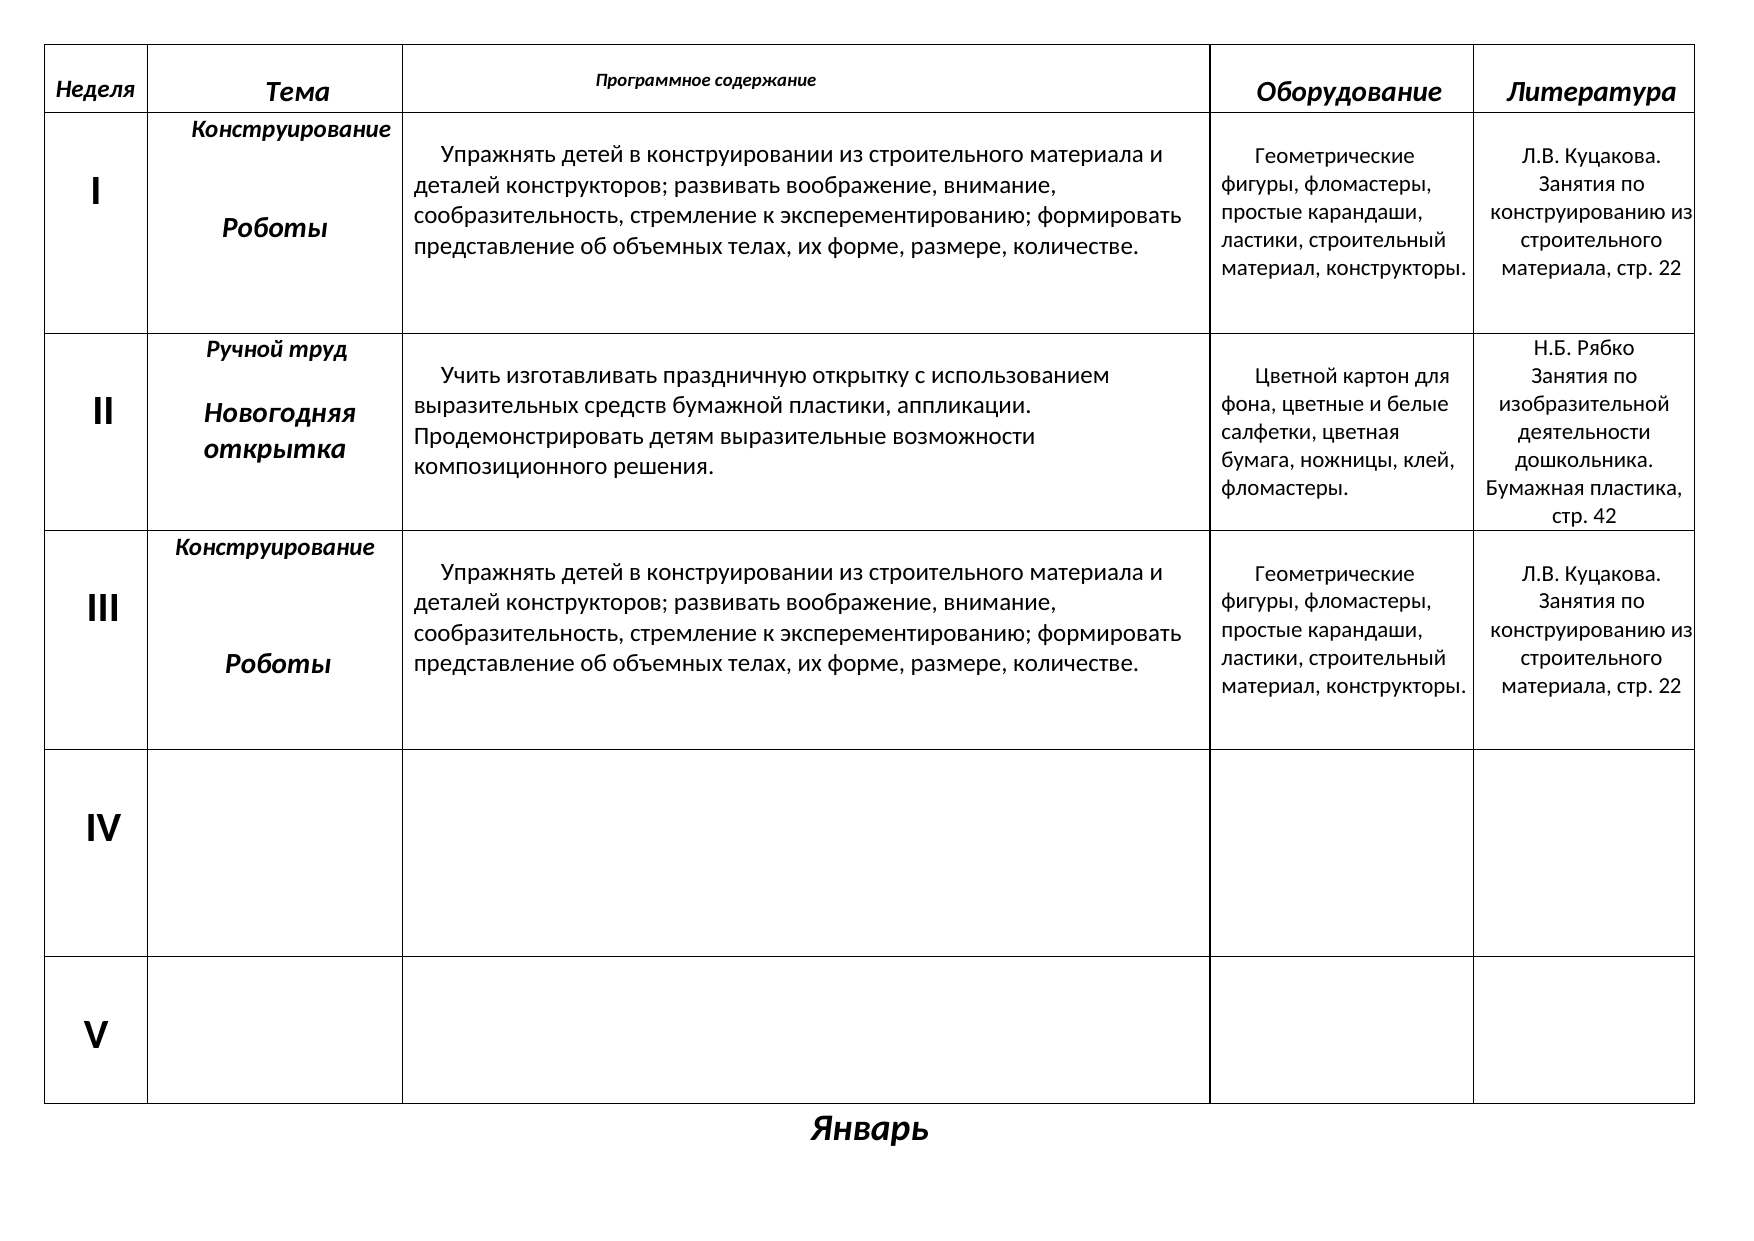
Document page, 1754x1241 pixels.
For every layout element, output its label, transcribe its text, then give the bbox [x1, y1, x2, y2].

table_cell Цветной картон для фона, цветные и белые салфетки, цветная бумага, ножницы, клей, фломастеры. [1211, 334, 1473, 529]
table_cell [1474, 957, 1694, 1103]
table_cell Геометрические фигуры, фломастеры, простые карандаши, ластики, строительный материал, конструкторы. [1211, 531, 1473, 749]
table_cell Л.В. Куцакова. Занятия по конструированию из строительного материала, стр. 22 [1474, 531, 1694, 749]
table_cell Конструирование Роботы [148, 113, 402, 332]
table_cell [1211, 750, 1473, 956]
table_cell [148, 957, 402, 1103]
table_header Программное содержание [403, 45, 1209, 112]
table_cell Н.Б. Рябко Занятия по изобразительной деятельности дошкольника. Бумажная пластика, стр. 42 [1474, 334, 1694, 529]
table_cell [403, 750, 1209, 956]
table_cell V [45, 957, 147, 1103]
table_cell III [45, 531, 147, 749]
text Январь [29, 1104, 1709, 1150]
table_cell Конструирование Роботы [148, 531, 402, 749]
table_cell I [45, 113, 147, 332]
table_cell IV [45, 750, 147, 956]
table_cell Геометрические фигуры, фломастеры, простые карандаши, ластики, строительный материал, конструкторы. [1211, 113, 1473, 332]
table_cell [403, 957, 1209, 1103]
table_header Литература [1474, 45, 1694, 112]
table_header Тема [148, 45, 402, 112]
table_cell II [45, 334, 147, 529]
table_cell [1211, 957, 1473, 1103]
table_header Оборудование [1211, 45, 1473, 112]
table_cell Упражнять детей в конструировании из строительного материала и деталей конструкторов; развивать воображение, внимание, сообразительность, стремление к эксперементированию; формировать представление об объемных телах, их форме, размере, количестве. [403, 531, 1209, 749]
table_cell [148, 750, 402, 956]
table_cell [1474, 750, 1694, 956]
table_header Неделя [45, 45, 147, 112]
table_cell Упражнять детей в конструировании из строительного материала и деталей конструкторов; развивать воображение, внимание, сообразительность, стремление к эксперементированию; формировать представление об объемных телах, их форме, размере, количестве. [403, 113, 1209, 332]
table_cell Учить изготавливать праздничную открытку с использованием выразительных средств бумажной пластики, аппликации. Продемонстрировать детям выразительные возможности композиционного решения. [403, 334, 1209, 529]
table_cell Ручной труд Новогодняя открытка [148, 334, 402, 529]
table_cell Л.В. Куцакова. Занятия по конструированию из строительного материала, стр. 22 [1474, 113, 1694, 332]
